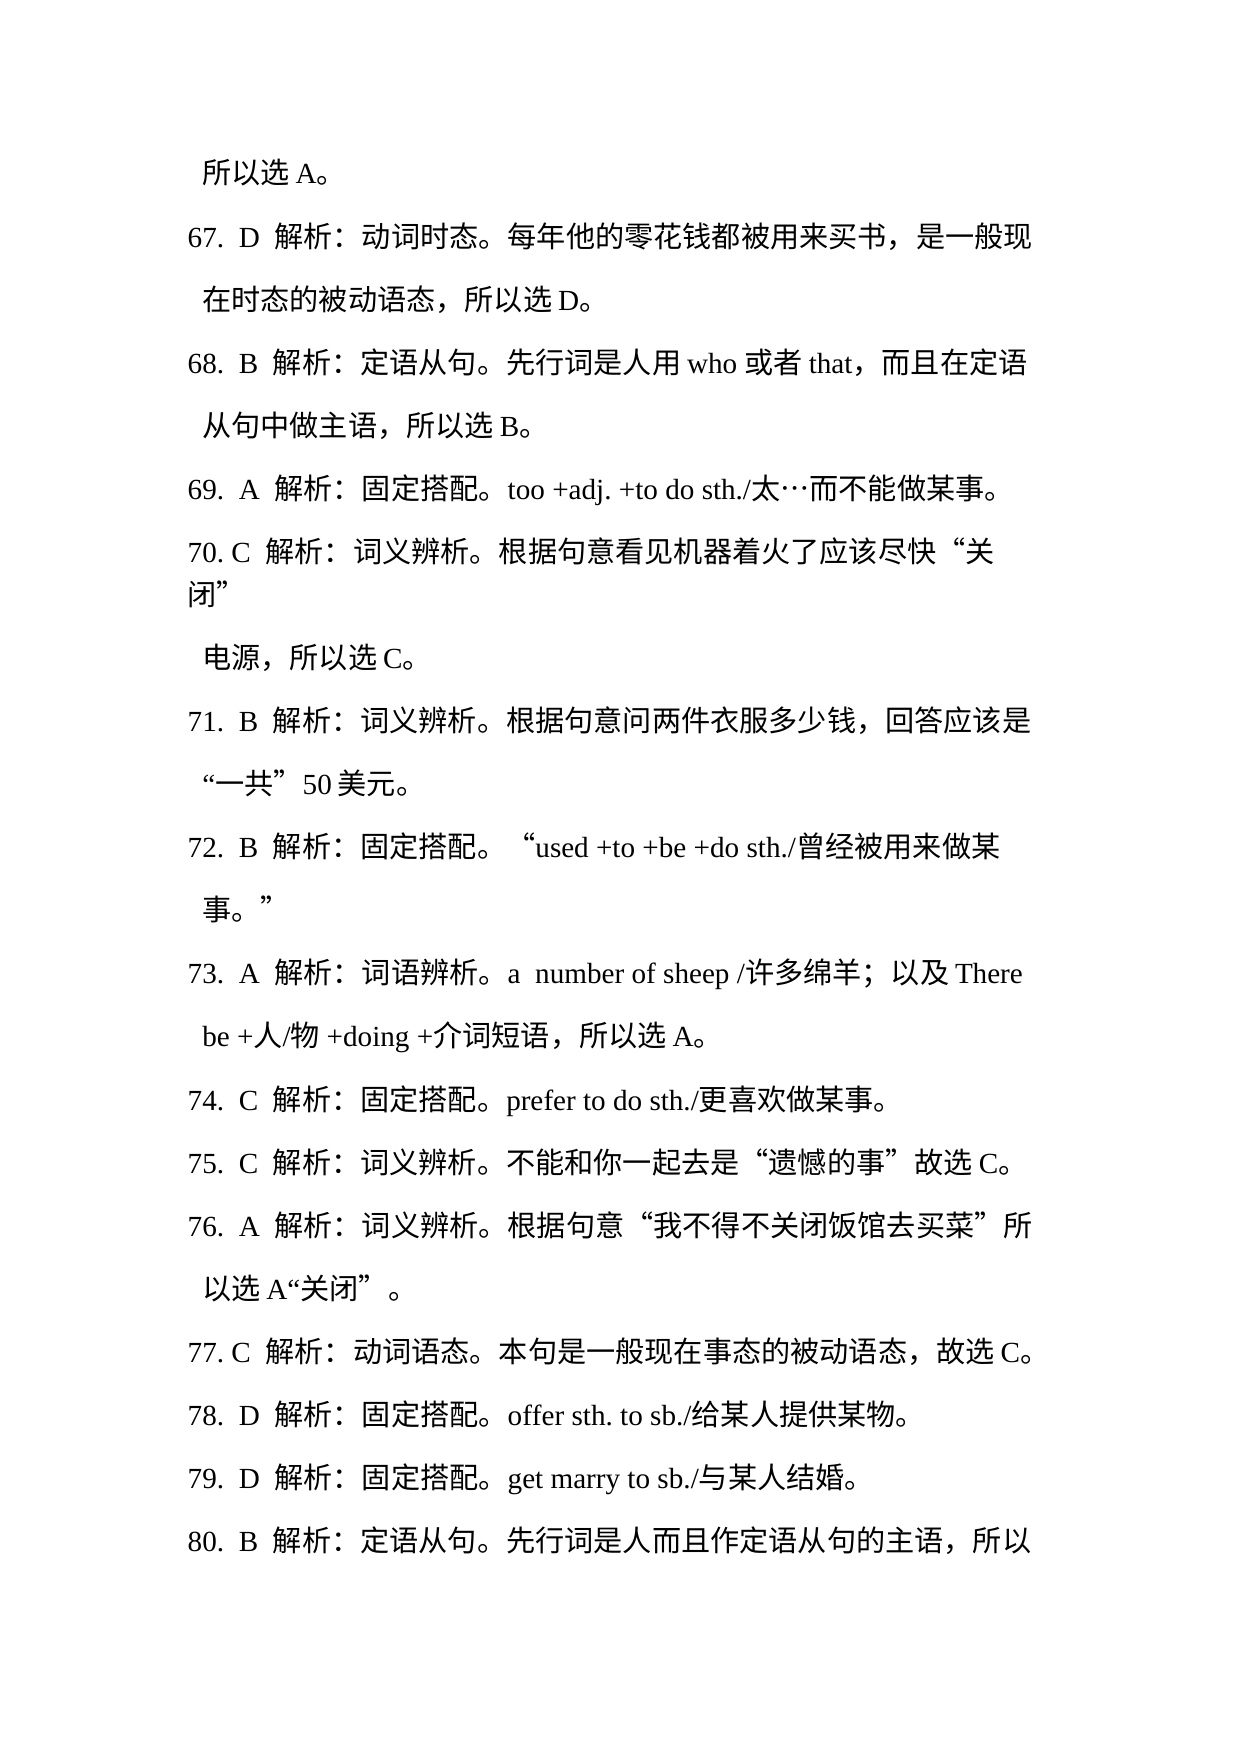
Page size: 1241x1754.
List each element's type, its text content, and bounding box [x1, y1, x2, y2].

text 77. C 解析：动词语态。本句是一般现在事态的被动语态，故选C。 [187, 1328, 1053, 1371]
text 70. C 解析：词义辨析。根据句意看见机器着火了应该尽快“关闭” [187, 529, 1053, 613]
text 73. A 解析：词语辨析。a number of sheep /许多绵羊；以及There [187, 950, 1053, 992]
text 74. C 解析：固定搭配。prefer to do sth./更喜欢做某事。 [187, 1076, 1053, 1118]
text 电源，所以选C。 [187, 634, 1053, 676]
text 76. A 解析：词义辨析。根据句意“我不得不关闭饭馆去买菜”所 [187, 1202, 1053, 1244]
text be +人/物 +doing +介词短语，所以选A。 [187, 1013, 1053, 1055]
text 以选A“关闭”。 [187, 1265, 1053, 1308]
text 71. B 解析：词义辨析。根据句意问两件衣服多少钱，回答应该是 [187, 697, 1053, 739]
text 从句中做主语，所以选B。 [187, 402, 1053, 445]
text 69. A 解析：固定搭配。too +adj. +to do sth./太…而不能做某事。 [187, 466, 1053, 508]
text 67. D 解析：动词时态。每年他的零花钱都被用来买书，是一般现 [187, 213, 1053, 255]
text 79. D 解析：固定搭配。get marry to sb./与某人结婚。 [187, 1455, 1053, 1497]
text 80. B 解析：定语从句。先行词是人而且作定语从句的主语，所以 [187, 1518, 1053, 1560]
text 所以选A。 [187, 150, 1053, 192]
text 72. B 解析：固定搭配。“used +to +be +do sth./曾经被用来做某 [187, 823, 1053, 866]
text 78. D 解析：固定搭配。offer sth. to sb./给某人提供某物。 [187, 1392, 1053, 1434]
text 事。” [187, 887, 1053, 929]
text 68. B 解析：定语从句。先行词是人用who 或者that，而且在定语 [187, 339, 1053, 382]
text “一共”50美元。 [187, 760, 1053, 803]
text 75. C 解析：词义辨析。不能和你一起去是“遗憾的事”故选C。 [187, 1139, 1053, 1181]
text 在时态的被动语态，所以选D。 [187, 276, 1053, 318]
